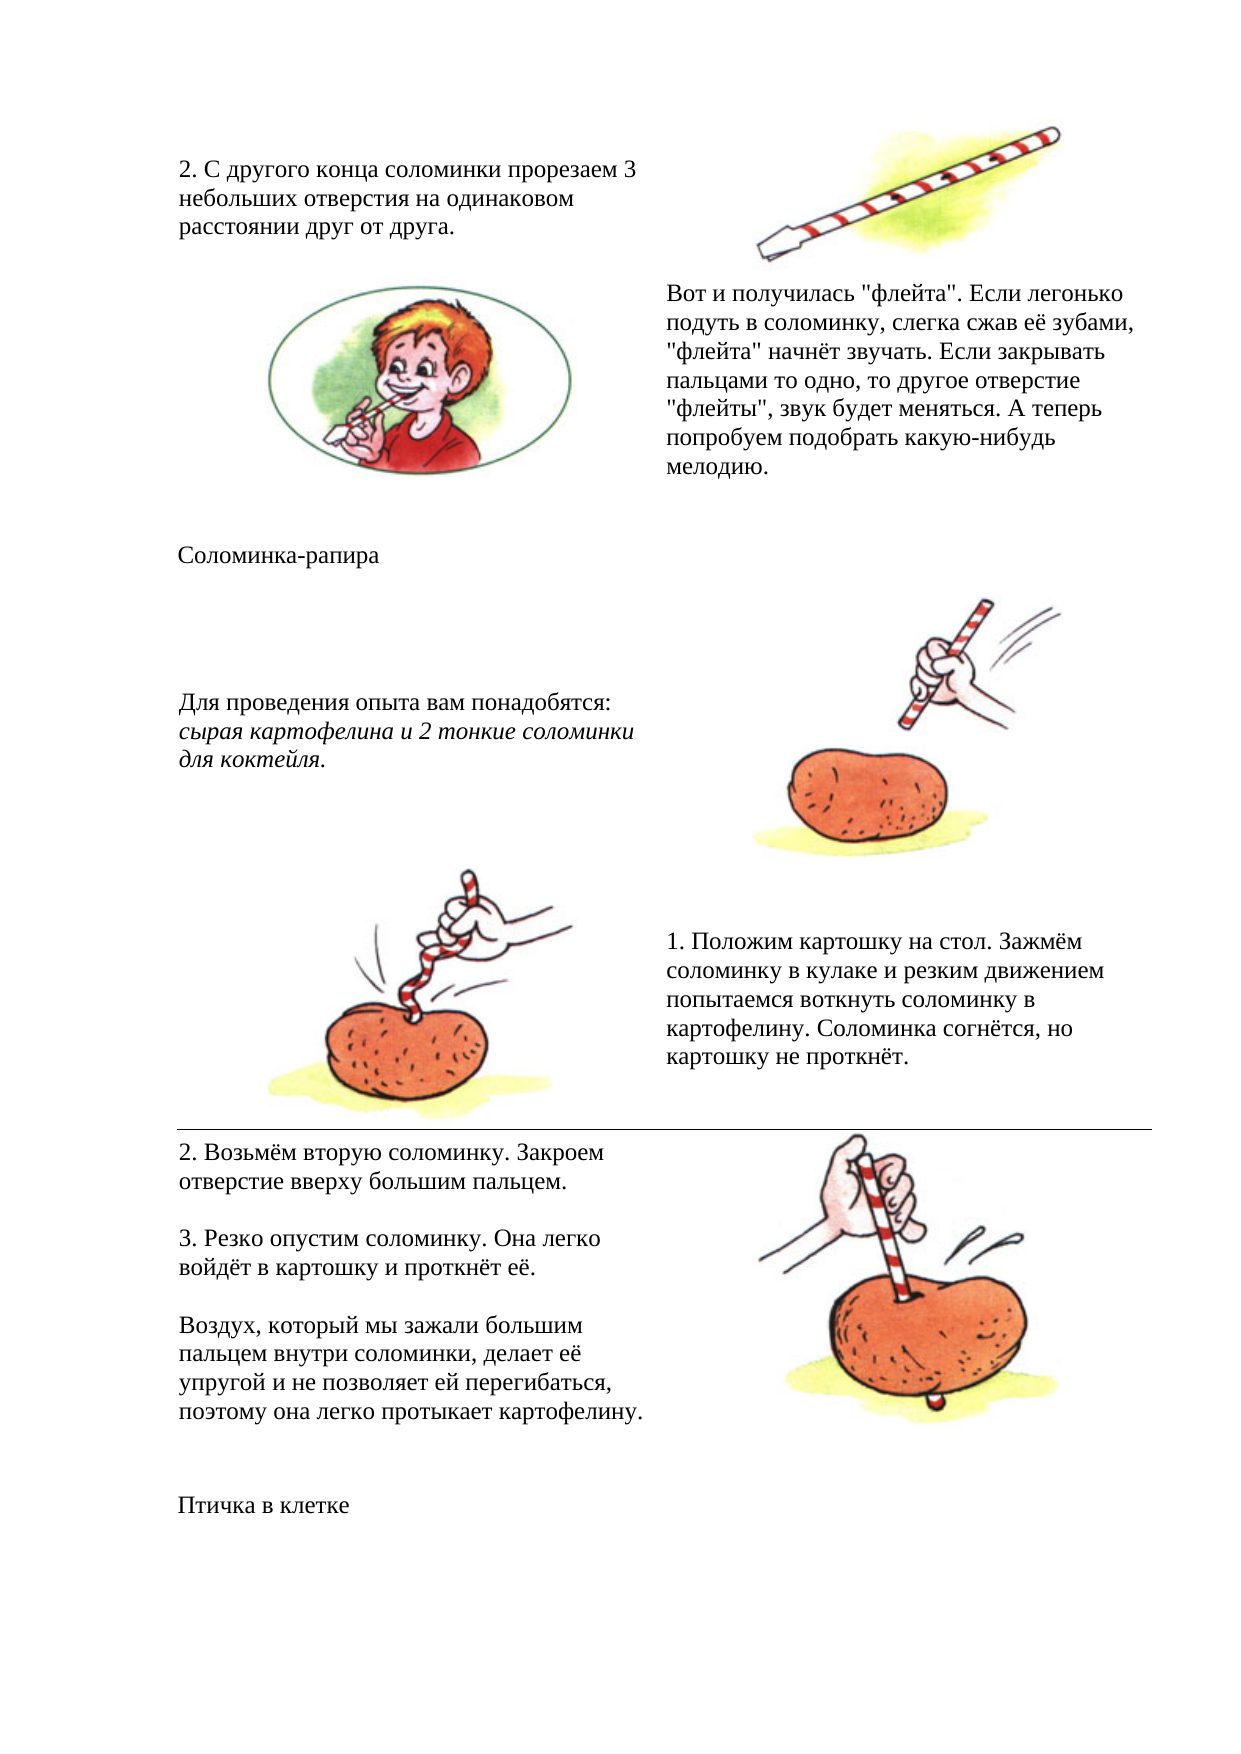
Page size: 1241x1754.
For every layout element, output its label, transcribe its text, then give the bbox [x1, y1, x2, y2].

picture [751, 595, 1065, 866]
text Птичка в клетке [177, 1433, 1152, 1519]
picture [264, 277, 578, 481]
picture [264, 868, 578, 1128]
text Соломинка-рапира [177, 482, 1152, 568]
picture [751, 1131, 1065, 1431]
picture [751, 119, 1065, 275]
